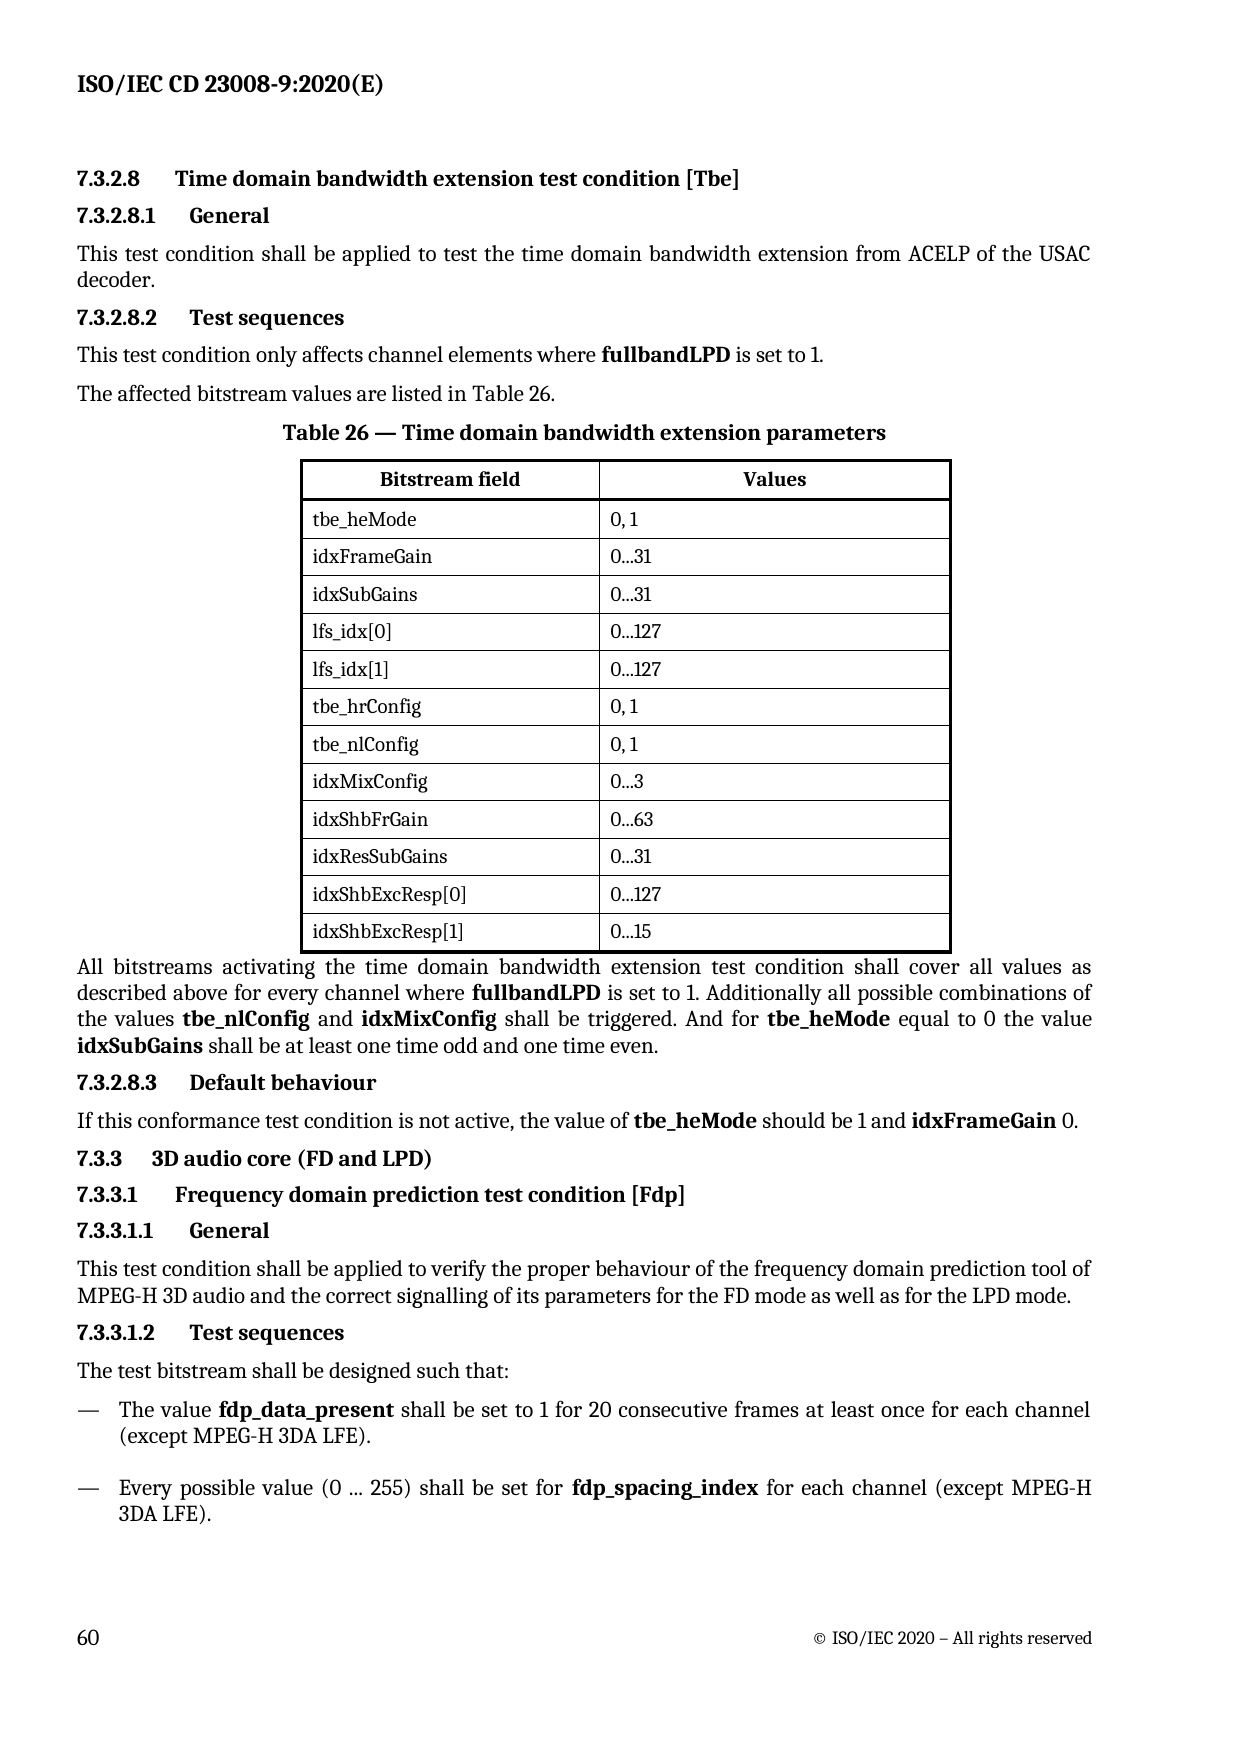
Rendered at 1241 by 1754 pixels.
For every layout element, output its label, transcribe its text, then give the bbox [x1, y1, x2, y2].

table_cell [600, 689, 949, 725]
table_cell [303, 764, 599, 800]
subtitle Test sequences [77, 1321, 1093, 1345]
list — The value fdp_data_present shall be set to 1 for 20 consecutive frames at least once for each channel (except MPEG-H 3DA LFE). [77, 1397, 1093, 1449]
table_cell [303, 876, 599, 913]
subtitle 3D audio core (FD and LPD) [77, 1147, 1093, 1171]
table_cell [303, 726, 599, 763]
text This test condition only affects channel elements where fullbandLPD is set to 1. [77, 342, 1093, 368]
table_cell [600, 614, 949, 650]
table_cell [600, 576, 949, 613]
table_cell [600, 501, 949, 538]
text This test condition shall be applied to test the time domain bandwidth extension from ACELP of the USAC decoder. [77, 241, 1093, 293]
subtitle Time domain bandwidth extension test condition [Tbe] [77, 168, 1093, 192]
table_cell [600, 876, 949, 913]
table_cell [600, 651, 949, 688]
subtitle General [77, 1220, 1093, 1244]
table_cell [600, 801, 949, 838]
list — Every possible value (0 ... 255) shall be set for fdp_spacing_index for each channel (except MPEG-H 3DA LFE). [77, 1474, 1093, 1527]
subtitle General [77, 204, 1093, 228]
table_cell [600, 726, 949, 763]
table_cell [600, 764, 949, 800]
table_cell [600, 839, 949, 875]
subtitle Test sequences [77, 306, 1093, 330]
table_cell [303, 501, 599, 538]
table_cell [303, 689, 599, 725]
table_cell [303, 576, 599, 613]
text The test bitstream shall be designed such that: [77, 1358, 1093, 1384]
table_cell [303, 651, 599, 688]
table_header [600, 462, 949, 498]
text The affected bitstream values are listed in Table 26. [77, 381, 1093, 407]
subtitle Default behaviour [77, 1071, 1093, 1095]
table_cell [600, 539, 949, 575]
text If this conformance test condition is not active, the value of tbe_heMode should be 1 and idxFrameGain 0. [77, 1108, 1093, 1134]
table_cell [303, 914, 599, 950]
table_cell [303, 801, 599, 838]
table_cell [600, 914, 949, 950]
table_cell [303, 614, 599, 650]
text All bitstreams activating the time domain bandwidth extension test condition shall cover all values as described above for every channel where fullbandLPD is set to 1. Additionally all possible combinations of the values tbe_nlConfig and idxMixConfig shall be triggered. And for tbe_heMode equal to 0 the value idxSubGains shall be at least one time odd and one time even. [77, 953, 1093, 1059]
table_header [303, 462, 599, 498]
text This test condition shall be applied to verify the proper behaviour of the frequency domain prediction tool of MPEG-H 3D audio and the correct signalling of its parameters for the FD mode as well as for the LPD mode. [77, 1256, 1093, 1309]
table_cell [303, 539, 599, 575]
title Table 26 — Time domain bandwidth extension parameters [77, 420, 1093, 446]
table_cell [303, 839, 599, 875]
subtitle Frequency domain prediction test condition [Fdp] [77, 1183, 1093, 1207]
